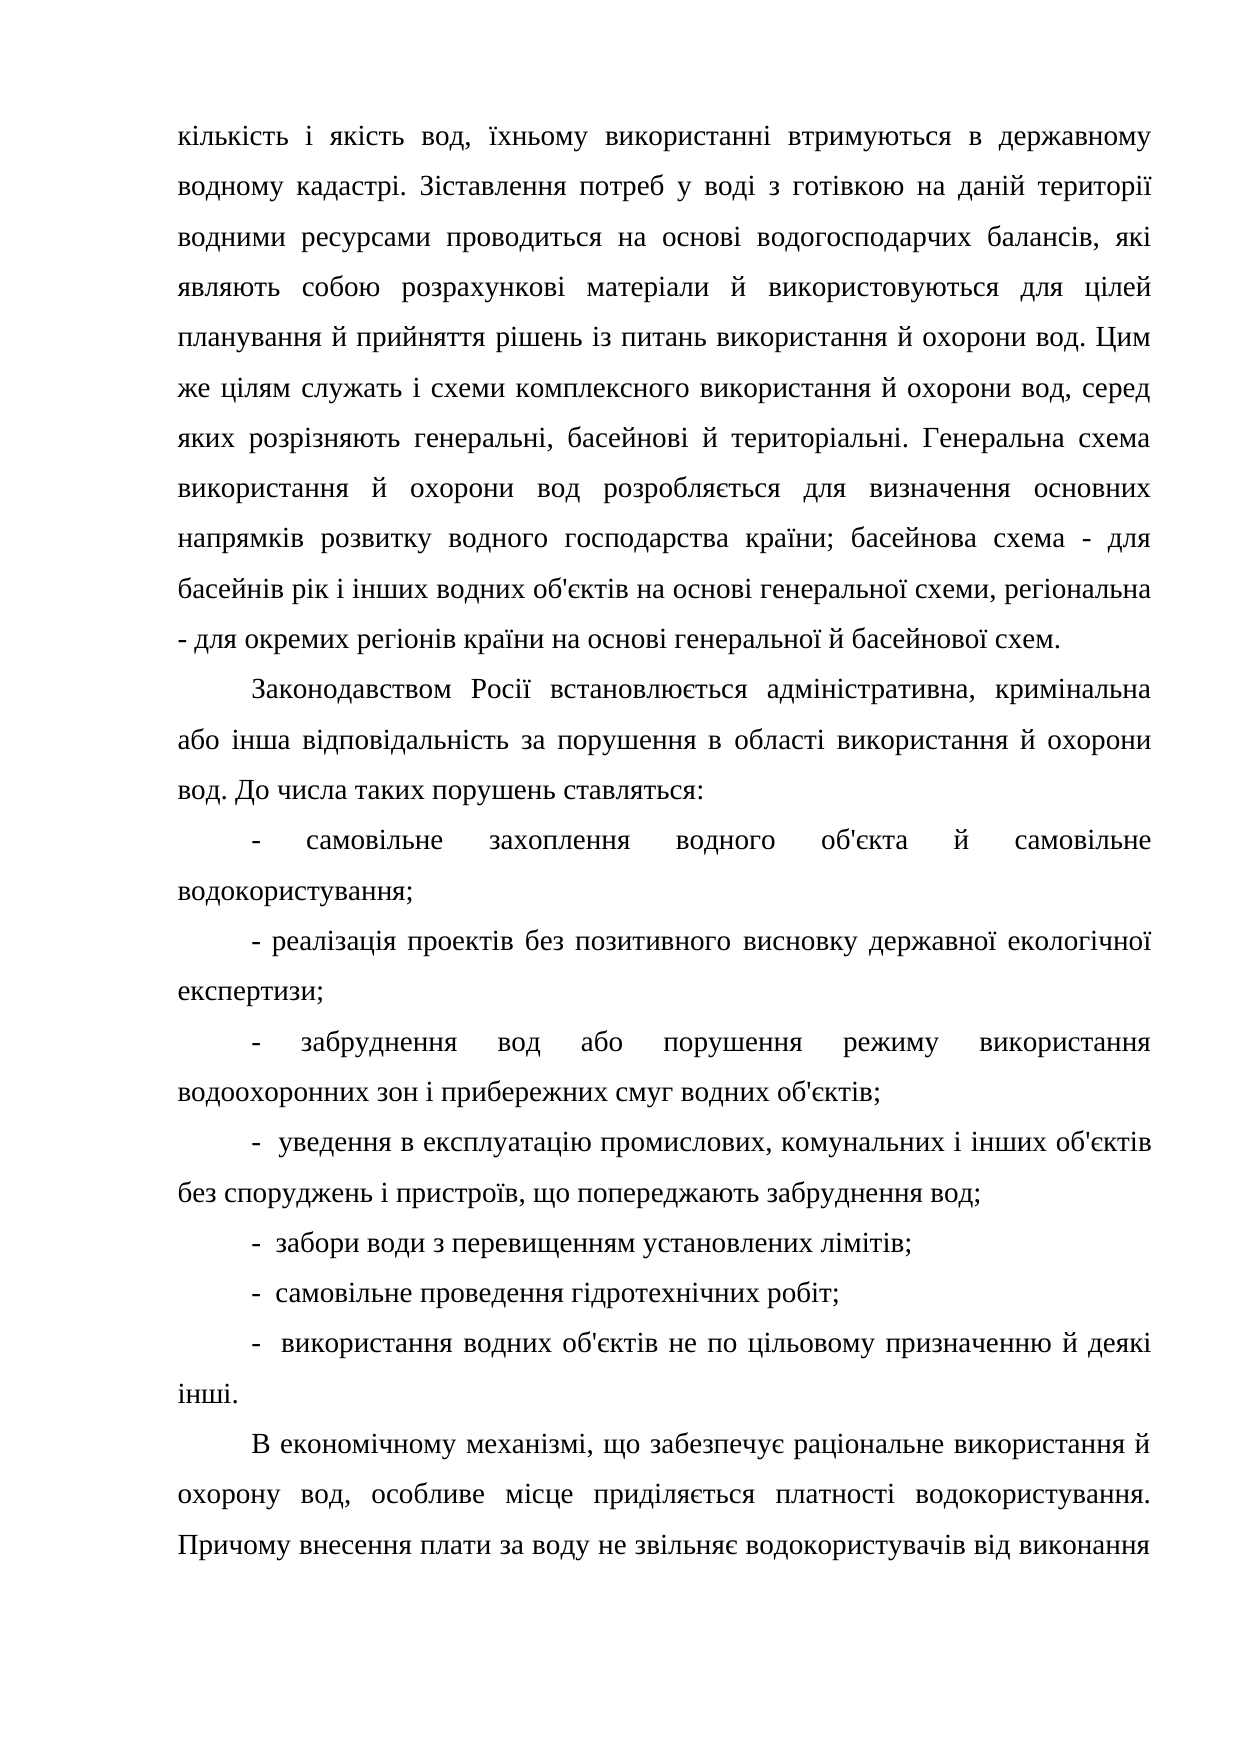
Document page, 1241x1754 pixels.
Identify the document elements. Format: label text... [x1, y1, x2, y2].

text - самовільне проведення гідротехнічних робіт; [177, 1275, 1152, 1309]
text - самовільне захоплення водного об'єкта й самовільне водокористування; [177, 822, 1152, 906]
text - використання водних об'єктів не по цільовому призначенню й деякі інші. [177, 1326, 1152, 1409]
text - забруднення вод або порушення режиму використання водоохоронних зон і прибережних смуг водних об'єктів; [177, 1024, 1152, 1108]
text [177, 118, 1152, 655]
text Законодавством Росії встановлюється адміністративна, кримінальна або інша відповідальність за порушення в області використання й охорони вод. До числа таких порушень ставляться: [177, 672, 1152, 806]
text - забори води з перевищенням установлених лімітів; [177, 1225, 1152, 1258]
text - уведення в експлуатацію промислових, комунальних і інших об'єктів без споруджень і пристроїв, що попереджають забруднення вод; [177, 1124, 1152, 1208]
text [177, 1426, 1152, 1560]
text - реалізація проектів без позитивного висновку державної екологічної експертизи; [177, 923, 1152, 1007]
